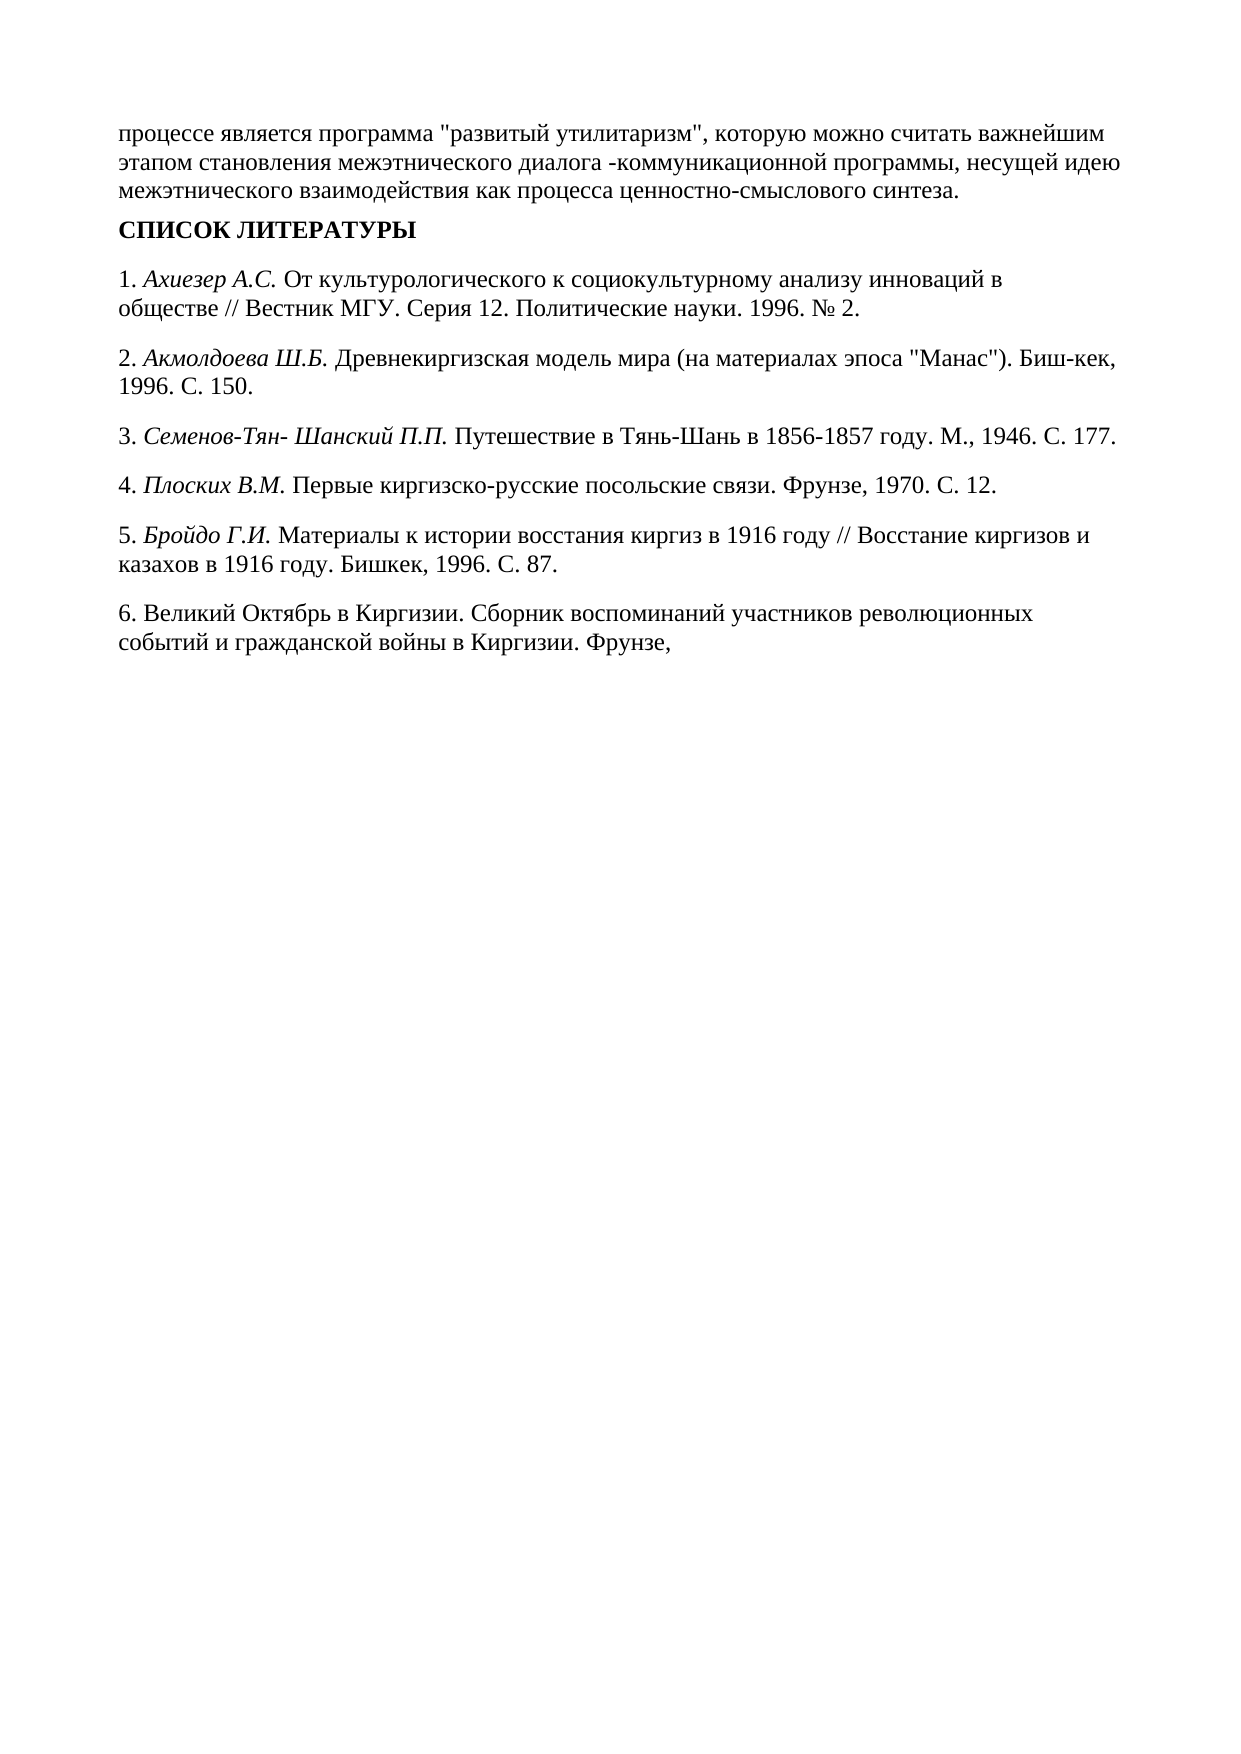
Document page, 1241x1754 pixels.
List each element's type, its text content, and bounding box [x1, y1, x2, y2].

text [118, 118, 1122, 204]
text 2. Акмолдоева Ш.Б. Древнекиргизская модель мира (на материалах эпоса "Манас"). Биш-кек, 1996. С. 150. [118, 343, 1122, 400]
text 4. Плоских В.М. Первые киргизско-русские посольские связи. Фрунзе, 1970. С. 12. [118, 471, 1122, 499]
text 5. Бройдо Г.И. Материалы к истории восстания киргиз в 1916 году // Восстание киргизов и казахов в 1916 году. Бишкек, 1996. С. 87. [118, 520, 1122, 578]
text 6. Великий Октябрь в Киргизии. Сборник воспоминаний участников революционных событий и гражданской войны в Киргизии. Фрунзе, [118, 598, 1122, 656]
text 1. Ахиезер А.С. От культурологического к социокультурному анализу инноваций в обществе // Вестник МГУ. Серия 12. Политические науки. 1996. № 2. [118, 264, 1122, 322]
subtitle СПИСОК ЛИТЕРАТУРЫ [118, 215, 1122, 243]
text 3. Семенов-Тян- Шанский П.П. Путешествие в Тянь-Шань в 1856-1857 году. М., 1946. С. 177. [118, 421, 1122, 450]
